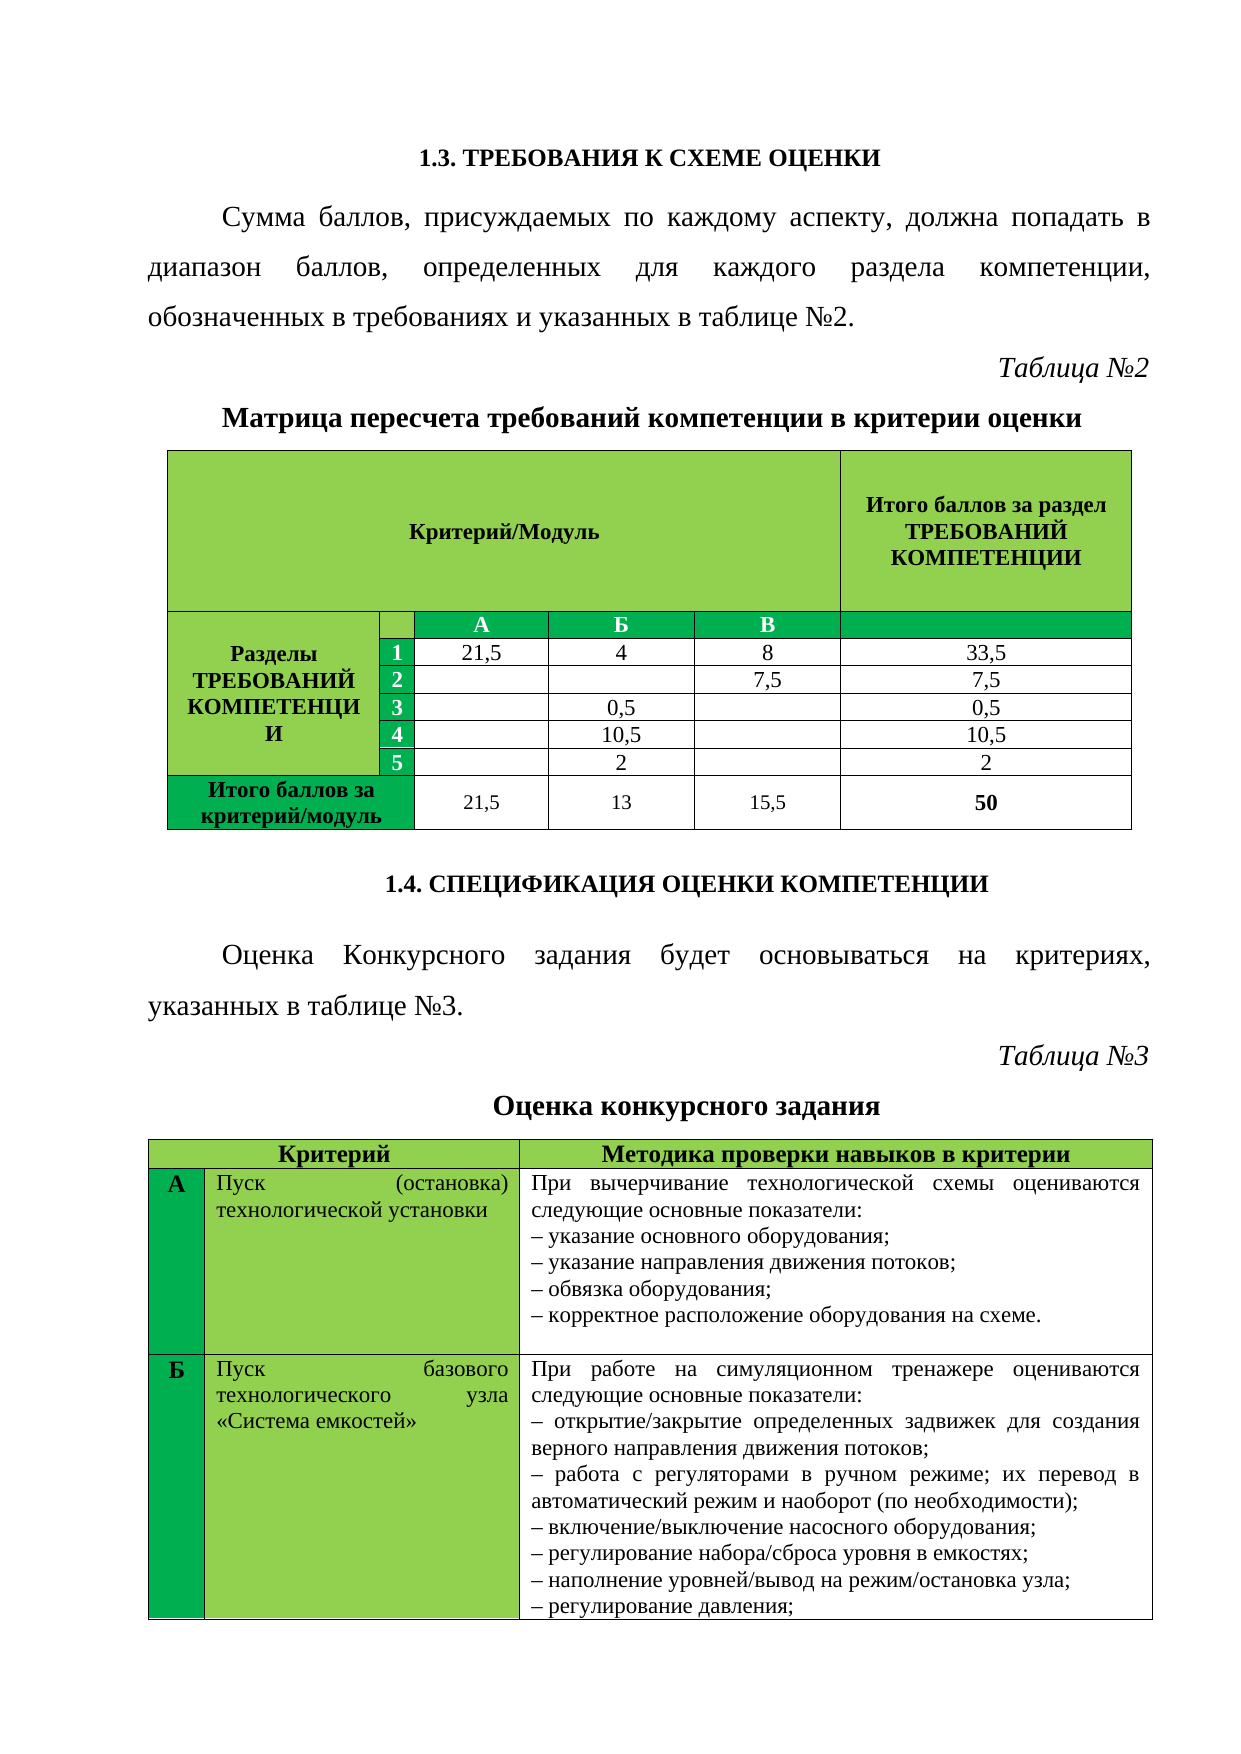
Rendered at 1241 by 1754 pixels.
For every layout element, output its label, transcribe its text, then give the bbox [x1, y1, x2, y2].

table_cell [415, 694, 548, 720]
table_cell 2 [549, 749, 694, 775]
table_cell [549, 666, 694, 693]
table_cell 50 [841, 776, 1131, 829]
table_cell 15,5 [695, 776, 840, 829]
table_cell 0,5 [841, 694, 1131, 720]
table_cell A [415, 612, 548, 638]
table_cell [520, 1355, 1152, 1618]
table_cell 4 [380, 721, 414, 747]
table_header Методика проверки навыков в критерии [520, 1140, 1152, 1168]
table_cell [415, 666, 548, 693]
table_cell Б [149, 1355, 204, 1618]
table_cell [695, 749, 840, 775]
table_cell 8 [695, 639, 840, 665]
table_cell При вычерчивание технологической схемы оцениваются следующие основные показатели: – указание основного оборудования; – указание направления движения потоков; – обвязка оборудования; – корректное расположение оборудования на схеме. [520, 1169, 1152, 1354]
table_cell 33,5 [841, 639, 1131, 665]
table_cell [695, 694, 840, 720]
text Таблица №2 [148, 350, 1152, 383]
table_cell Разделы ТРЕБОВАНИЙ КОМПЕТЕНЦИИ [168, 612, 379, 775]
table_cell А [149, 1169, 204, 1354]
table_header Итого баллов за раздел ТРЕБОВАНИЙ КОМПЕТЕНЦИИ [841, 451, 1131, 611]
table_header Критерий/Модуль [168, 451, 840, 611]
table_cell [205, 1355, 519, 1618]
text Матрица пересчета требований компетенции в критерии оценки [148, 400, 1152, 433]
table_cell 4 [549, 639, 694, 665]
text 1.4. СПЕЦИФИКАЦИЯ ОЦЕНКИ КОМПЕТЕНЦИИ [148, 869, 1152, 898]
table_cell 1 [380, 639, 414, 665]
table_cell 10,5 [841, 721, 1131, 747]
table_header Критерий [149, 1140, 519, 1168]
table_cell 7,5 [695, 666, 840, 693]
table_cell В [695, 612, 840, 638]
table_cell 5 [380, 749, 414, 775]
table_cell [841, 612, 1131, 638]
table_cell 2 [380, 666, 414, 693]
text 1.3. ТРЕБОВАНИЯ К СХЕМЕ ОЦЕНКИ [148, 143, 1152, 172]
table_cell 10,5 [549, 721, 694, 747]
text Таблица №3 [148, 1038, 1152, 1071]
table_cell Итого баллов за критерий/модуль [168, 776, 414, 829]
table_cell 7,5 [841, 666, 1131, 693]
table_cell 2 [841, 749, 1131, 775]
table_cell [415, 721, 548, 747]
table_cell 21,5 [415, 776, 548, 829]
table_cell [380, 612, 414, 638]
table_cell 0,5 [549, 694, 694, 720]
table_cell 21,5 [415, 639, 548, 665]
table_cell [695, 721, 840, 747]
table_cell 3 [380, 694, 414, 720]
text Сумма баллов, присуждаемых по каждому аспекту, должна попадать в диапазон баллов, определенных для каждого раздела компетенции, обозначенных в требованиях и указанных в таблице №2. [148, 199, 1152, 333]
table_cell 13 [549, 776, 694, 829]
table_cell [415, 749, 548, 775]
table_cell Б [549, 612, 694, 638]
text Оценка Конкурсного задания будет основываться на критериях, указанных в таблице №3. [148, 937, 1152, 1021]
table_cell Пуск (остановка) технологической установки [205, 1169, 519, 1354]
text Оценка конкурсного задания [148, 1088, 1152, 1122]
